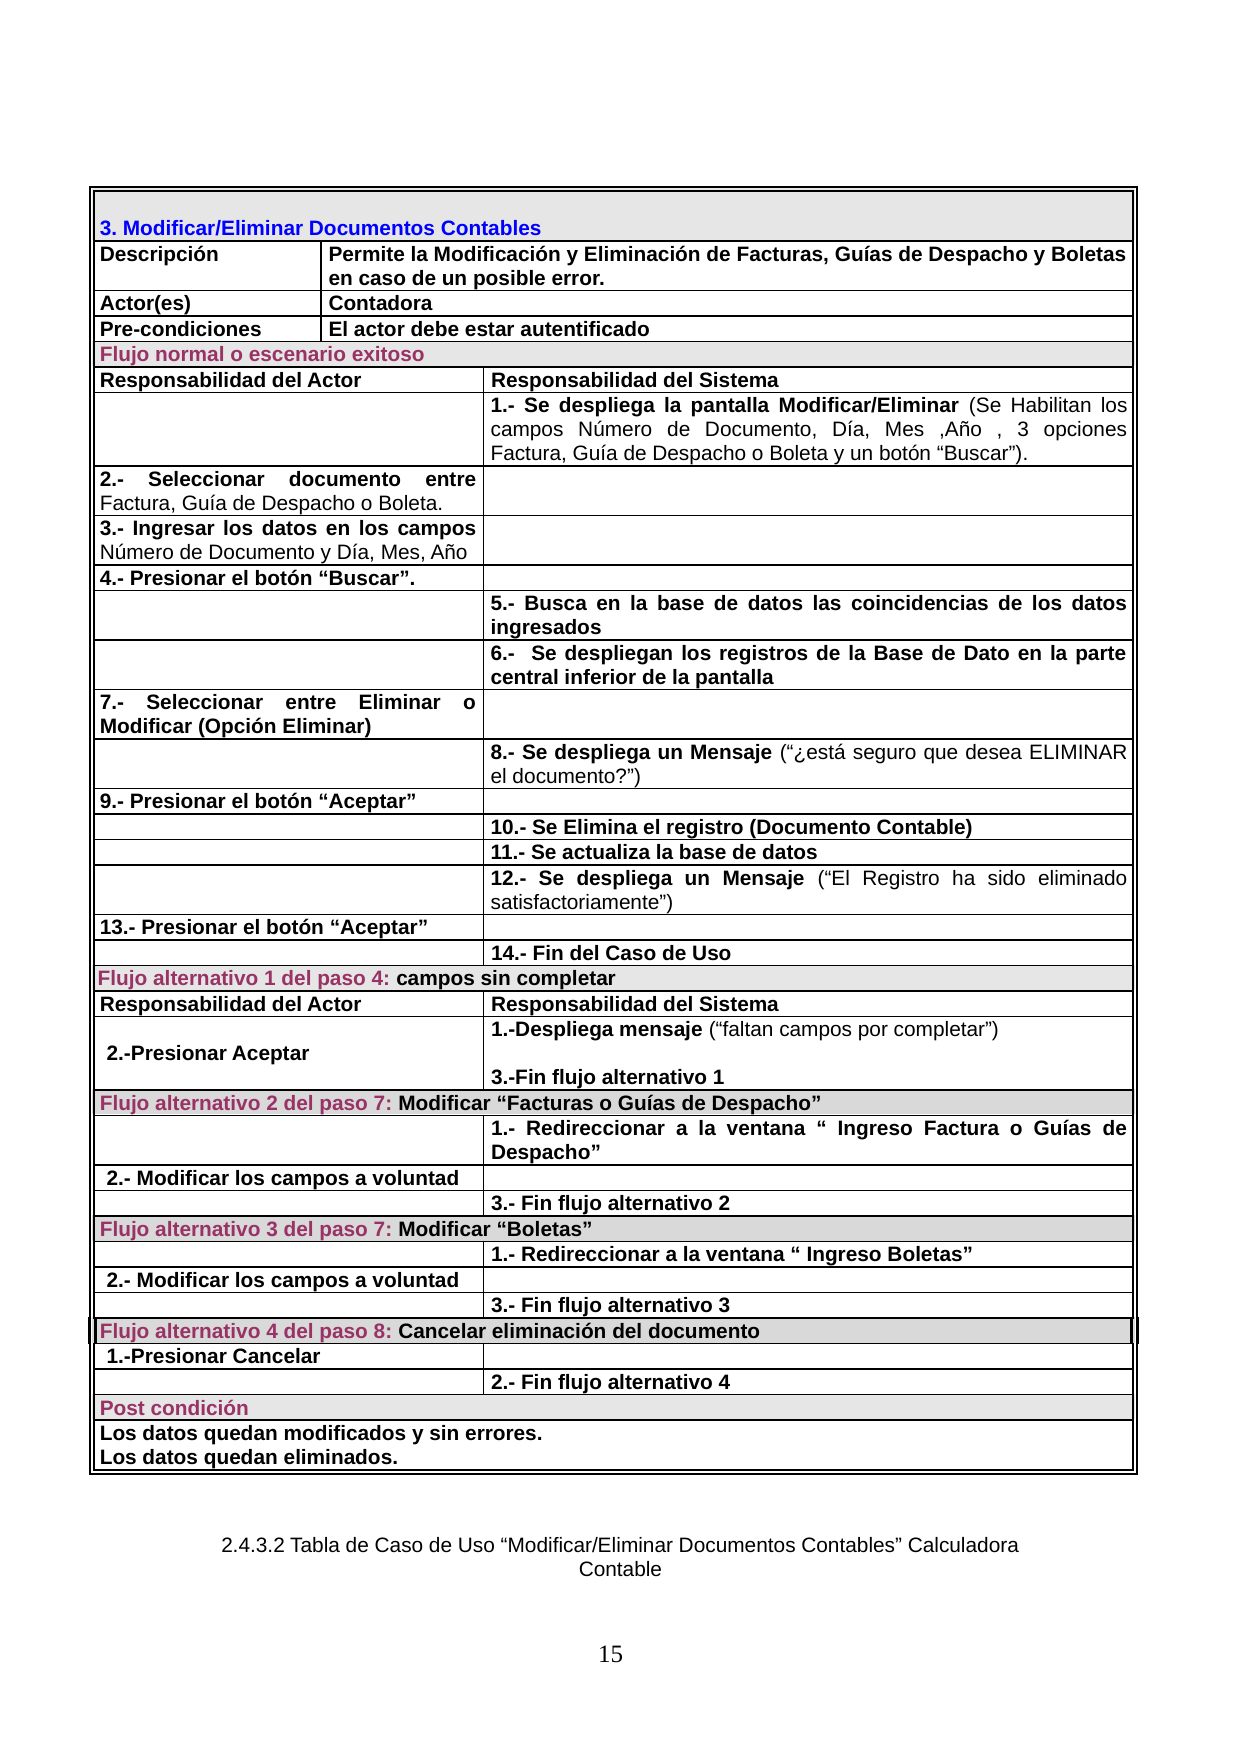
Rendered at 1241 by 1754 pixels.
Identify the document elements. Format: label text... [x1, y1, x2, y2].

table_cell [95, 840, 483, 864]
table_cell 3.- Fin flujo alternativo 2 [484, 1191, 1132, 1215]
table_cell [95, 1293, 483, 1317]
table_cell 2.- Seleccionar documento entre Factura, Guía de Despacho o Boleta. [95, 467, 483, 514]
table_cell [484, 1344, 1132, 1368]
table_cell 1.- Redireccionar a la ventana “ Ingreso Factura o Guías de Despacho” [484, 1116, 1132, 1164]
table_cell [95, 591, 483, 639]
table_cell 12.- Se despliega un Mensaje (“El Registro ha sido eliminado satisfactoriamente”) [484, 866, 1132, 913]
table_cell 6.- Se despliegan los registros de la Base de Dato en la parte central inferior de la pantalla [484, 641, 1132, 688]
table_cell 1.- Redireccionar a la ventana “ Ingreso Boletas” [484, 1242, 1132, 1266]
table_cell [95, 393, 483, 465]
table_cell [95, 866, 483, 913]
table_cell [484, 516, 1132, 564]
table_cell 11.- Se actualiza la base de datos [484, 840, 1132, 864]
table_cell Responsabilidad del Actor [95, 992, 483, 1016]
table_cell 8.- Se despliega un Mensaje (“¿está seguro que desea ELIMINAR el documento?”) [484, 740, 1132, 787]
table_cell Flujo alternativo 1 del paso 4: campos sin completar [95, 966, 1132, 990]
table_cell Permite la Modificación y Eliminación de Facturas, Guías de Despacho y Boletas en caso de un posible error. [322, 242, 1132, 289]
table_cell 3.- Fin flujo alternativo 3 [484, 1293, 1132, 1317]
table_cell Responsabilidad del Actor [95, 368, 483, 392]
table_cell 10.- Se Elimina el registro (Documento Contable) [484, 815, 1132, 838]
table_cell [484, 467, 1132, 514]
table_cell 7.- Seleccionar entre Eliminar o Modificar (Opción Eliminar) [95, 690, 483, 738]
text 2.4.3.2 Tabla de Caso de Uso “Modificar/Eliminar Documentos Contables” Calculadora Contable [177, 1532, 1063, 1580]
table_cell El actor debe estar autentificado [322, 317, 1132, 341]
table_cell Los datos quedan modificados y sin errores. Los datos quedan eliminados. [95, 1421, 1132, 1469]
table_cell Flujo alternativo 3 del paso 7: Modificar “Boletas” [95, 1217, 1132, 1241]
table_cell 2.-Presionar Aceptar [95, 1017, 483, 1089]
table_cell [95, 1116, 483, 1164]
table_cell Descripción [95, 242, 320, 289]
table_cell [95, 1370, 483, 1394]
table_cell Responsabilidad del Sistema [484, 992, 1132, 1016]
table_cell [484, 1268, 1132, 1292]
table_cell Pre-condiciones [95, 317, 320, 341]
table_cell [484, 690, 1132, 738]
table_cell 14.- Fin del Caso de Uso [484, 941, 1132, 964]
table_cell 4.- Presionar el botón “Buscar”. [95, 566, 483, 589]
table_cell 1.- Se despliega la pantalla Modificar/Eliminar (Se Habilitan los campos Número de Documento, Día, Mes ,Año , 3 opciones Factura, Guía de Despacho o Boleta y un botón “Buscar”). [484, 393, 1132, 465]
table_cell [484, 566, 1132, 589]
table_cell [484, 1166, 1132, 1189]
table_cell [95, 740, 483, 787]
table_cell [95, 641, 483, 688]
table_cell 5.- Busca en la base de datos las coincidencias de los datos ingresados [484, 591, 1132, 639]
table_cell Actor(es) [95, 291, 320, 315]
table_header 3. Modificar/Eliminar Documentos Contables [95, 192, 1132, 240]
table_cell [95, 1191, 483, 1215]
table_cell [95, 1242, 483, 1266]
table_cell [484, 915, 1132, 939]
table_cell 1.-Despliega mensaje (“faltan campos por completar”) 3.-Fin flujo alternativo 1 [484, 1017, 1132, 1089]
table_cell 3.- Ingresar los datos en los campos Número de Documento y Día, Mes, Año [95, 516, 483, 564]
table_cell Flujo alternativo 2 del paso 7: Modificar “Facturas o Guías de Despacho” [95, 1091, 1132, 1114]
table_cell [484, 789, 1132, 813]
table_cell [95, 941, 483, 964]
table_cell 2.- Modificar los campos a voluntad [95, 1166, 483, 1189]
table_cell [95, 815, 483, 838]
table_cell Flujo alternativo 4 del paso 8: Cancelar eliminación del documento [97, 1319, 1130, 1343]
table_cell 1.-Presionar Cancelar [95, 1344, 483, 1368]
table_cell 2.- Fin flujo alternativo 4 [484, 1370, 1132, 1394]
table_cell Post condición [95, 1395, 1132, 1419]
table_cell Flujo normal o escenario exitoso [95, 342, 1132, 366]
table_cell 9.- Presionar el botón “Aceptar” [95, 789, 483, 813]
table_cell Responsabilidad del Sistema [484, 368, 1132, 392]
table_cell 13.- Presionar el botón “Aceptar” [95, 915, 483, 939]
table_cell 2.- Modificar los campos a voluntad [95, 1268, 483, 1292]
table_cell Contadora [322, 291, 1132, 315]
